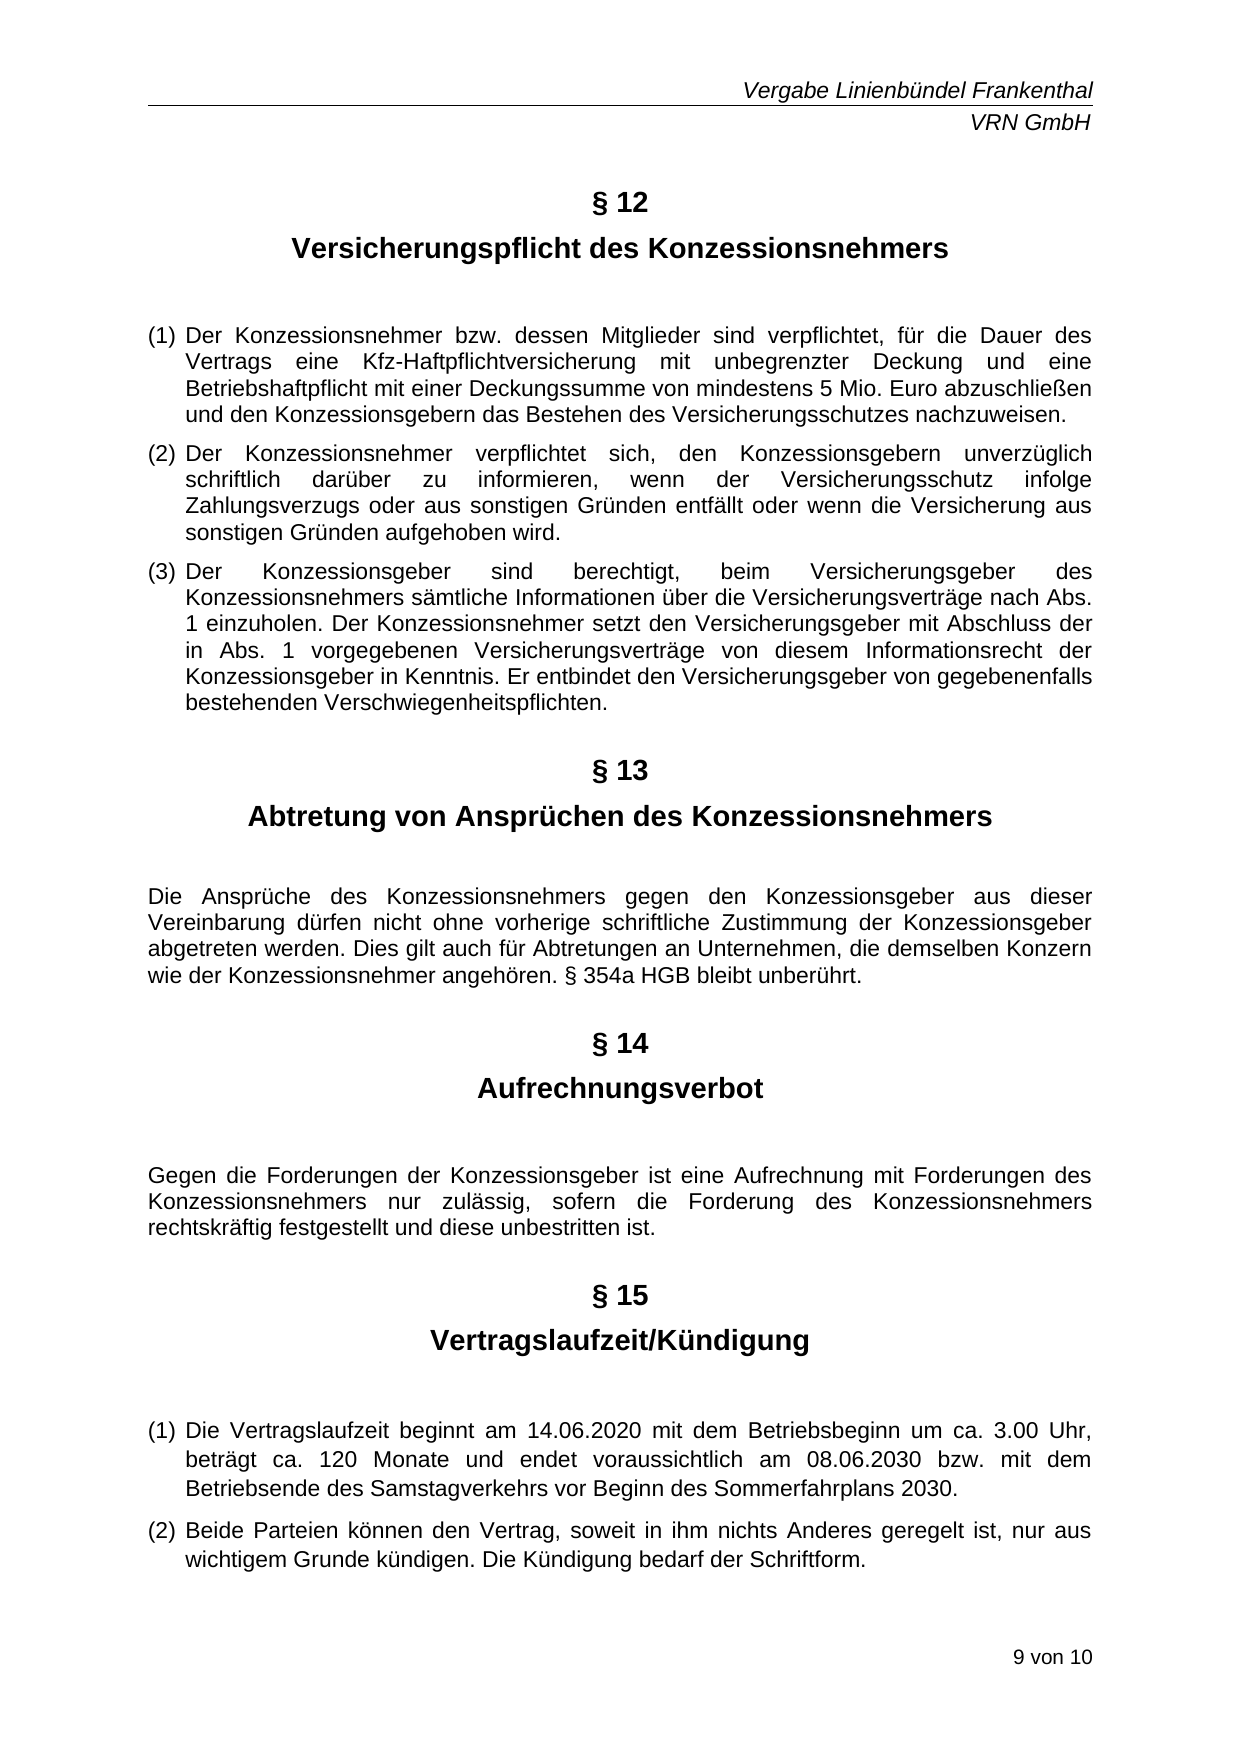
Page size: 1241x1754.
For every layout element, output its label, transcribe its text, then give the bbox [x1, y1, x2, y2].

list Der Konzessionsnehmer bzw. dessen Mitglieder sind verpflichtet, für die Dauer des Vertrags eine Kfz-Haftpflichtversicherung mit unbegrenzter Deckung und eine Betriebshaftpflicht mit einer Deckungssumme von mindestens 5 Mio. Euro abzuschließen und den Konzessionsgebern das Bestehen des Versicherungsschutzes nachzuweisen. [148, 322, 1093, 427]
text Vertragslaufzeit/Kündigung [148, 1323, 1093, 1357]
text § 12 [148, 185, 1093, 219]
list Beide Parteien können den Vertrag, soweit in ihm nichts Anderes geregelt ist, nur aus wichtigem Grunde kündigen. Die Kündigung bedarf der Schriftform. [148, 1514, 1093, 1572]
text Gegen die Forderungen der Konzessionsgeber ist eine Aufrechnung mit Forderungen des Konzessionsnehmers nur zulässig, sofern die Forderung des Konzessionsnehmers rechtskräftig festgestellt und diese unbestritten ist. [148, 1162, 1093, 1241]
list Die Vertragslaufzeit beginnt am 14.06.2020 mit dem Betriebsbeginn um ca. 3.00 Uhr, beträgt ca. 120 Monate und endet voraussichtlich am 08.06.2030 bzw. mit dem Betriebsende des Samstagverkehrs vor Beginn des Sommerfahrplans 2030. [148, 1414, 1093, 1502]
list Der Konzessionsnehmer verpflichtet sich, den Konzessionsgebern unverzüglich schriftlich darüber zu informieren, wenn der Versicherungsschutz infolge Zahlungsverzugs oder aus sonstigen Gründen entfällt oder wenn die Versicherung aus sonstigen Gründen aufgehoben wird. [148, 440, 1093, 545]
text Versicherungspflicht des Konzessionsnehmers [148, 231, 1093, 265]
text Abtretung von Ansprüchen des Konzessionsnehmers [148, 798, 1093, 832]
list Der Konzessionsgeber sind berechtigt, beim Versicherungsgeber des Konzessionsnehmers sämtliche Informationen über die Versicherungsverträge nach Abs. 1 einzuholen. Der Konzessionsnehmer setzt den Versicherungsgeber mit Abschluss der in Abs. 1 vorgegebenen Versicherungsverträge von diesem Informationsrecht der Konzessionsgeber in Kenntnis. Er entbindet den Versicherungsgeber von gegebenenfalls bestehenden Verschwiegenheitspflichten. [148, 558, 1093, 716]
text Aufrechnungsverbot [148, 1071, 1093, 1104]
text § 14 [148, 1026, 1093, 1059]
text Die Ansprüche des Konzessionsnehmers gegen den Konzessionsgeber aus dieser Vereinbarung dürfen nicht ohne vorherige schriftliche Zustimmung der Konzessionsgeber abgetreten werden. Dies gilt auch für Abtretungen an Unternehmen, die demselben Konzern wie der Konzessionsnehmer angehören. § 354a HGB bleibt unberührt. [148, 883, 1093, 988]
text § 13 [148, 753, 1093, 787]
text § 15 [148, 1278, 1093, 1312]
